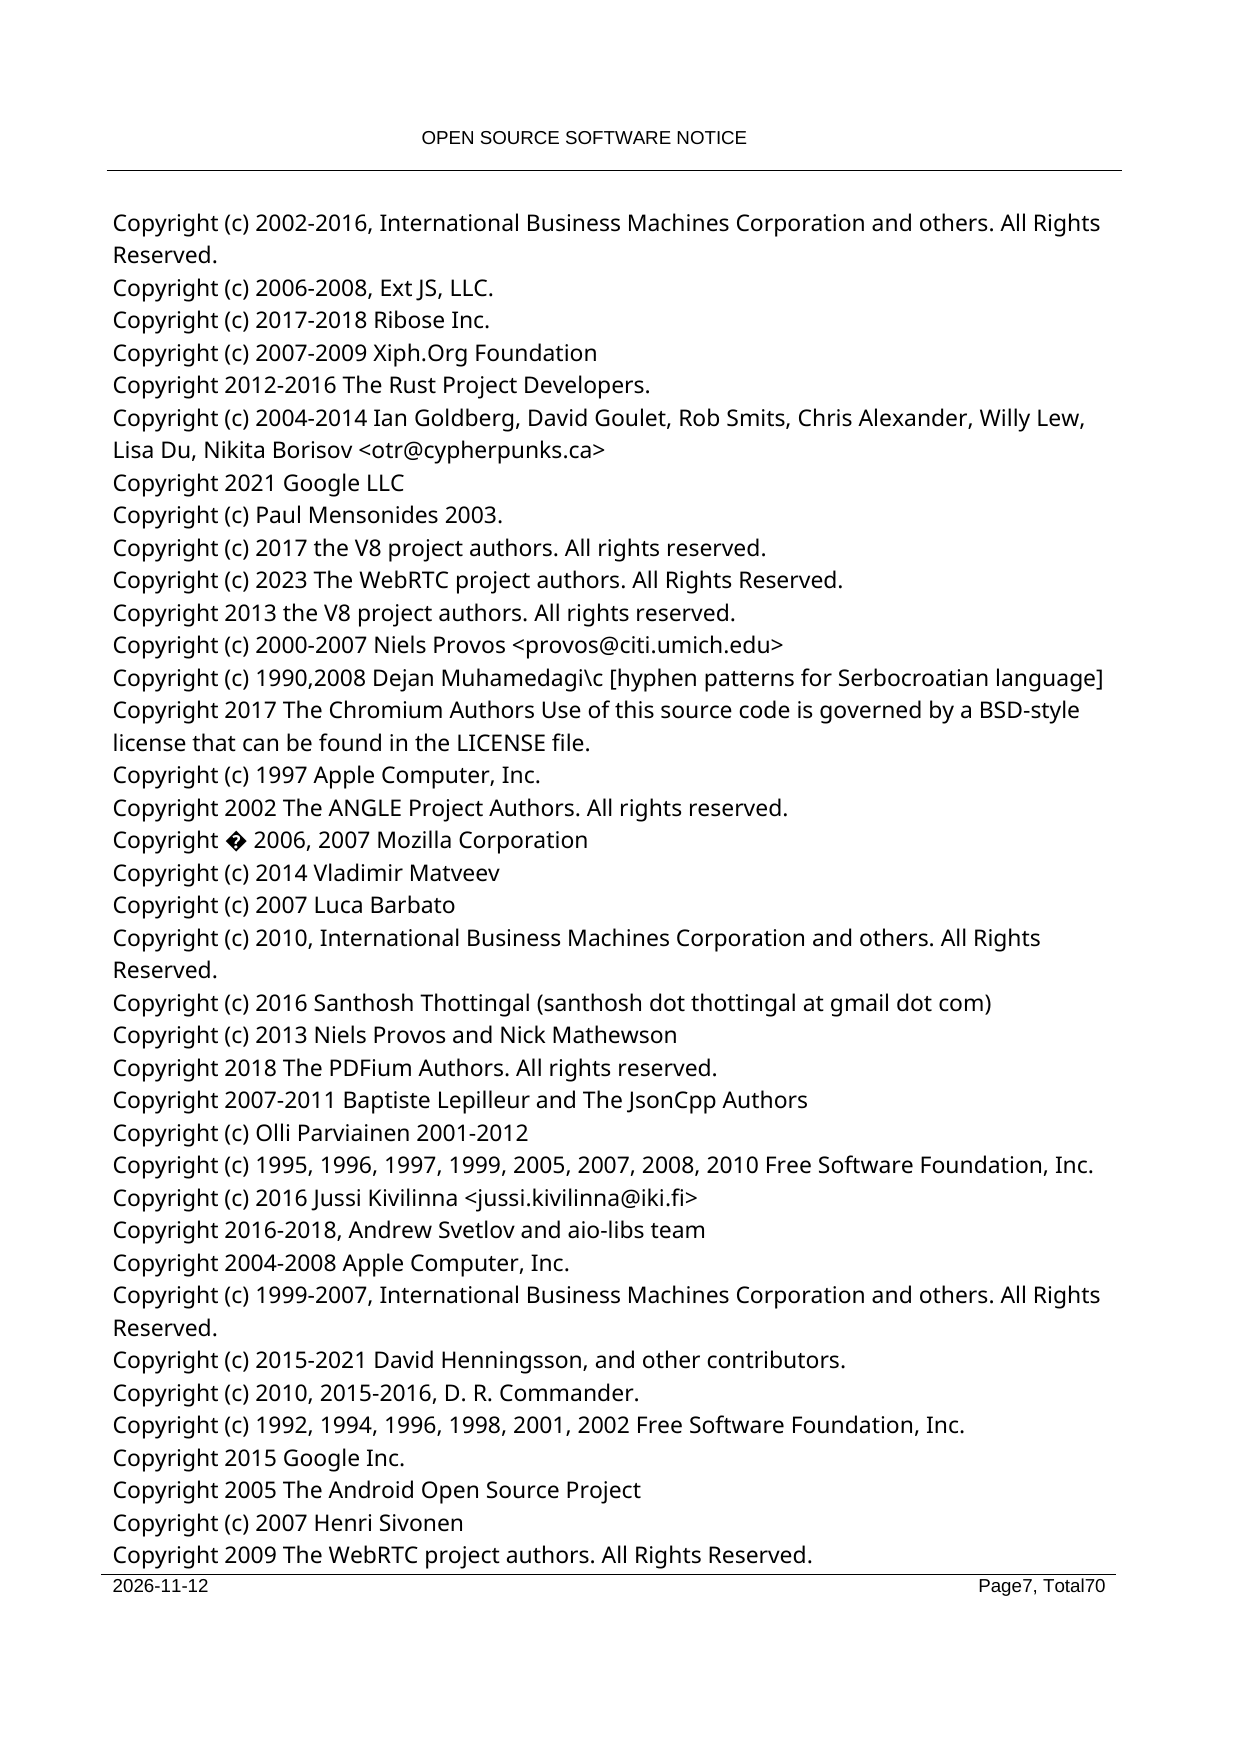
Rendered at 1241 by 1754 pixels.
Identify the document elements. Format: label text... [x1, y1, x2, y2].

text Copyright 2007-2011 Baptiste Lepilleur and The JsonCpp Authors [112, 1084, 1128, 1116]
text Copyright 2005 The Android Open Source Project [112, 1474, 1128, 1506]
text Copyright (c) 2016 Jussi Kivilinna <jussi.kivilinna@iki.fi> [112, 1181, 1128, 1214]
text Copyright (c) Paul Mensonides 2003. [112, 499, 1128, 531]
text Copyright (c) 1997 Apple Computer, Inc. [112, 759, 1128, 791]
text Copyright (c) 2010, International Business Machines Corporation and others. All Rights Reserved. [112, 921, 1128, 986]
text Copyright (c) 2017-2018 Ribose Inc. [112, 304, 1128, 336]
text Copyright (c) 2016 Santhosh Thottingal (santhosh dot thottingal at gmail dot com) [112, 986, 1128, 1019]
text Copyright (c) 2015-2021 David Henningsson, and other contributors. [112, 1344, 1128, 1376]
text Copyright 2002 The ANGLE Project Authors. All rights reserved. [112, 791, 1128, 824]
text Copyright (c) 2010, 2015-2016, D. R. Commander. [112, 1376, 1128, 1409]
text Copyright (c) 2004-2014 Ian Goldberg, David Goulet, Rob Smits, Chris Alexander, Willy Lew, Lisa Du, Nikita Borisov <otr@cypherpunks.ca> [112, 401, 1128, 466]
text Copyright (c) 2013 Niels Provos and Nick Mathewson [112, 1019, 1128, 1051]
text Copyright (c) 2000-2007 Niels Provos <provos@citi.umich.edu> [112, 629, 1128, 661]
text Copyright (c) 2002-2016, International Business Machines Corporation and others. All Rights Reserved. [112, 206, 1128, 271]
text Copyright 2018 The PDFium Authors. All rights reserved. [112, 1051, 1128, 1084]
text Copyright (c) 1995, 1996, 1997, 1999, 2005, 2007, 2008, 2010 Free Software Foundation, Inc. [112, 1149, 1128, 1181]
text Copyright 2021 Google LLC [112, 466, 1128, 499]
text Copyright 2016-2018, Andrew Svetlov and aio-libs team [112, 1214, 1128, 1246]
text Copyright (c) Olli Parviainen 2001-2012 [112, 1116, 1128, 1149]
text Copyright (c) 2023 The WebRTC project authors. All Rights Reserved. [112, 564, 1128, 596]
text Copyright 2012-2016 The Rust Project Developers. [112, 369, 1128, 401]
text Copyright 2017 The Chromium Authors Use of this source code is governed by a BSD-style license that can be found in the LICENSE file. [112, 694, 1128, 759]
text Copyright 2004-2008 Apple Computer, Inc. [112, 1246, 1128, 1279]
text Copyright � 2006, 2007 Mozilla Corporation [112, 824, 1128, 856]
text Copyright 2015 Google Inc. [112, 1441, 1128, 1474]
text Copyright (c) 2007-2009 Xiph.Org Foundation [112, 336, 1128, 369]
text Copyright (c) 2014 Vladimir Matveev [112, 856, 1128, 889]
text Copyright (c) 2007 Henri Sivonen [112, 1506, 1128, 1539]
text Copyright 2009 The WebRTC project authors. All Rights Reserved. [112, 1539, 1128, 1571]
text Copyright (c) 2017 the V8 project authors. All rights reserved. [112, 531, 1128, 564]
text Copyright (c) 1990,2008 Dejan Muhamedagi\c [hyphen patterns for Serbocroatian language] [112, 661, 1128, 694]
text Copyright (c) 2006-2008, Ext JS, LLC. [112, 271, 1128, 304]
text Copyright 2013 the V8 project authors. All rights reserved. [112, 596, 1128, 629]
text Copyright (c) 1992, 1994, 1996, 1998, 2001, 2002 Free Software Foundation, Inc. [112, 1409, 1128, 1441]
text Copyright (c) 1999-2007, International Business Machines Corporation and others. All Rights Reserved. [112, 1279, 1128, 1344]
text Copyright (c) 2007 Luca Barbato [112, 889, 1128, 921]
